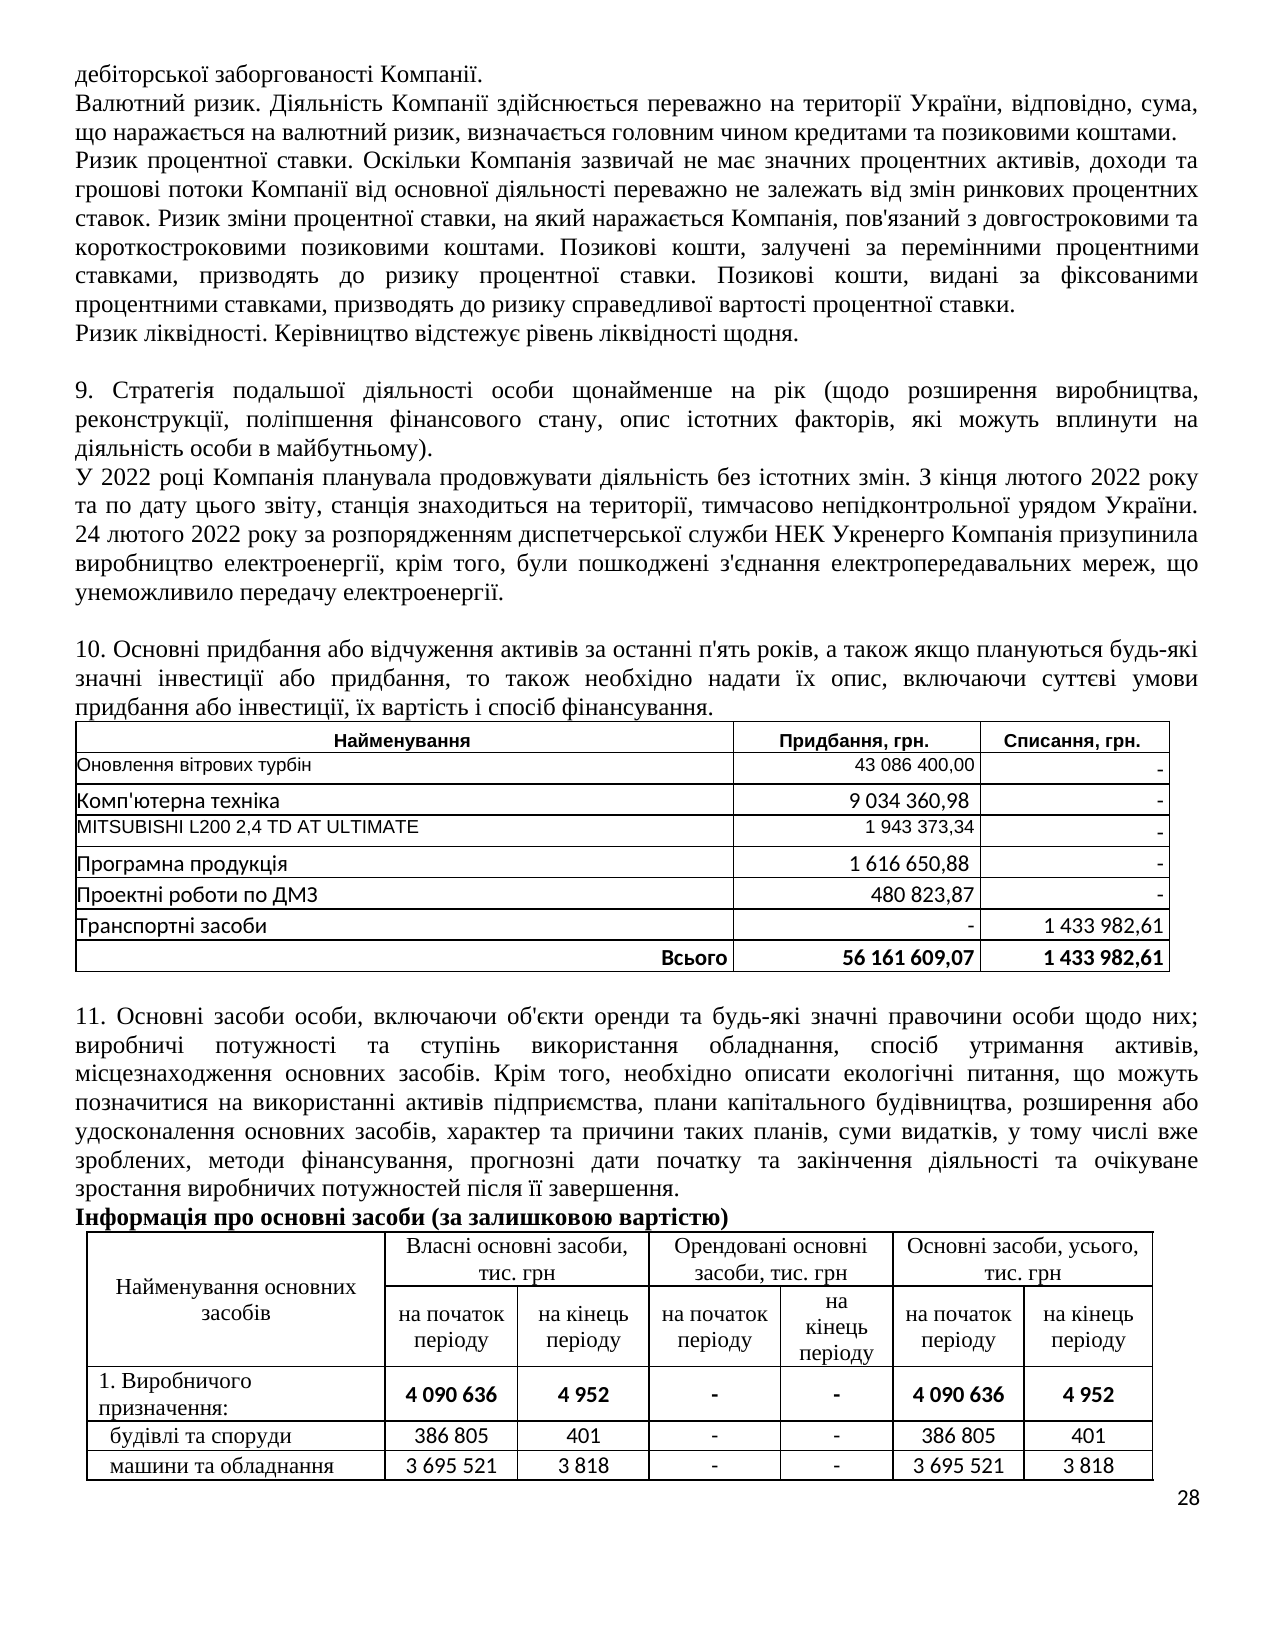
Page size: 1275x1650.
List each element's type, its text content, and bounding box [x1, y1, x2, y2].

table_cell 56 161 609,07 [734, 941, 980, 971]
table_cell 3 818 [1025, 1451, 1152, 1479]
table_cell - [650, 1451, 780, 1479]
table_cell 4 090 636 [894, 1367, 1023, 1420]
table_cell 386 805 [386, 1422, 517, 1450]
table_cell на кінець періоду [518, 1287, 648, 1366]
table_cell 401 [518, 1422, 648, 1450]
table_cell 3 695 521 [894, 1451, 1023, 1479]
table_cell - [981, 847, 1169, 877]
table_header Придбання, грн. [734, 722, 980, 752]
table_cell 43 086 400,00 [734, 753, 980, 783]
table_cell машини та обладнання [88, 1451, 384, 1479]
table_cell - [781, 1367, 892, 1420]
table_cell 1. Виробничого призначення: [88, 1367, 384, 1420]
table_cell - [981, 785, 1169, 814]
table_cell 1 433 982,61 [981, 941, 1169, 971]
table_header Основні засоби, усього, тис. грн [894, 1233, 1152, 1285]
text 10. Основнi придбання або вiдчуження активiв за останнi п'ять рокiв, а також якщо плануються будь-якi значнi iнвестицiї або придбання, то також необхiдно надати їх опис, включаючи суттєвi умови придбання або iнвестицiї, їх вартiсть i спосiб фiнансування. [75, 634, 1200, 721]
table_header Найменування [77, 722, 733, 752]
table_header Списання, грн. [981, 722, 1169, 752]
table_cell - [650, 1367, 780, 1420]
table_cell Оновлення вiтрових турбiн [77, 753, 733, 783]
table_cell 386 805 [894, 1422, 1023, 1450]
table_cell на початок періоду [650, 1287, 780, 1366]
table_cell 401 [1025, 1422, 1152, 1450]
text 9. Стратегiя подальшої дiяльностi особи щонайменше на рiк (щодо розширення виробництва, реконструкцiї, полiпшення фiнансового стану, опис iстотних факторiв, якi можуть вплинути на дiяльнiсть особи в майбутньому). [75, 376, 1200, 462]
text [75, 59, 1200, 88]
text Ризик лiквiдностi. Керiвництво вiдстежує рiвень лiквiдностi щодня. [75, 318, 1200, 347]
table_cell 3 818 [518, 1451, 648, 1479]
table_cell - [981, 753, 1169, 783]
table_cell 9 034 360,98 [734, 785, 980, 814]
table_cell 4 952 [518, 1367, 648, 1420]
text Ризик процентної ставки. Оскiльки Компанiя зазвичай не має значних процентних активiв, доходи та грошовi потоки Компанiї вiд основної дiяльностi переважно не залежать вiд змiн ринкових процентних ставок. Ризик змiни процентної ставки, на який наражається Компанiя, пов'язаний з довгостроковими та короткостроковими позиковими коштами. Позиковi кошти, залученi за перемiнними процентними ставками, призводять до ризику процентної ставки. Позиковi кошти, виданi за фiксованими процентними ставками, призводять до ризику справедливої вартостi процентної ставки. [75, 146, 1200, 318]
table_header Орендовані основні засоби, тис. грн [650, 1233, 892, 1285]
table_cell Транспортні засоби [77, 910, 733, 939]
table_cell 1 616 650,88 [734, 847, 980, 877]
table_cell - [981, 878, 1169, 908]
table_header Власні основні засоби, тис. грн [386, 1233, 648, 1285]
text 11. Основнi засоби особи, включаючи об'єкти оренди та будь-якi значнi правочини особи щодо них; виробничi потужностi та ступiнь використання обладнання, спосiб утримання активiв, мiсцезнаходження основних засобiв. Крiм того, необхiдно описати екологiчнi питання, що можуть позначитися на використаннi активiв пiдприємства, плани капiтального будiвництва, розширення або удосконалення основних засобiв, характер та причини таких планiв, суми видаткiв, у тому числi вже зроблених, методи фiнансування, прогнознi дати початку та закiнчення дiяльностi та очiкуване зростання виробничих потужностей пiсля її завершення. [75, 1001, 1200, 1202]
table_cell 480 823,87 [734, 878, 980, 908]
text Валютний ризик. Дiяльнiсть Компанiї здiйснюється переважно на територiї України, вiдповiдно, сума, що наражається на валютний ризик, визначається головним чином кредитами та позиковими коштами. [75, 88, 1200, 146]
table_cell на кінець періоду [1025, 1287, 1152, 1366]
table_cell - [781, 1451, 892, 1479]
table_cell - [734, 910, 980, 939]
table_cell 4 952 [1025, 1367, 1152, 1420]
table_cell на початок періоду [386, 1287, 517, 1366]
text Інформація про основні засоби (за залишковою вартістю) [75, 1202, 1200, 1231]
table_header Найменування основних засобів [88, 1233, 384, 1366]
table_cell Проектні роботи по ДМЗ [77, 878, 733, 908]
table_cell - [650, 1422, 780, 1450]
table_cell 1 433 982,61 [981, 910, 1169, 939]
text У 2022 роцi Компанiя планувала продовжувати дiяльнiсть без iстотних змiн. З кiнця лютого 2022 року та по дату цього звiту, станцiя знаходиться на територiї, тимчасово непiдконтрольної урядом України. 24 лютого 2022 року за розпорядженням диспетчерської служби НЕК Укренерго Компанiя призупинила виробництво електроенергiї, крiм того, були пошкодженi з'єднання електропередавальних мереж, що унеможливило передачу електроенергiї. [75, 462, 1200, 606]
table_cell Комп'ютерна техніка [77, 785, 733, 814]
table_cell на кінець періоду [781, 1287, 892, 1366]
table_cell 4 090 636 [386, 1367, 517, 1420]
table_cell 1 943 373,34 [734, 816, 980, 846]
table_cell Всього [77, 941, 733, 971]
table_cell MITSUBISHI L200 2,4 TD АТ ULTIMATE [77, 816, 733, 846]
table_cell - [781, 1422, 892, 1450]
table_cell - [981, 816, 1169, 846]
table_cell 3 695 521 [386, 1451, 517, 1479]
table_cell Програмна продукція [77, 847, 733, 877]
table_cell будівлі та споруди [88, 1422, 384, 1450]
table_cell на початок періоду [894, 1287, 1023, 1366]
